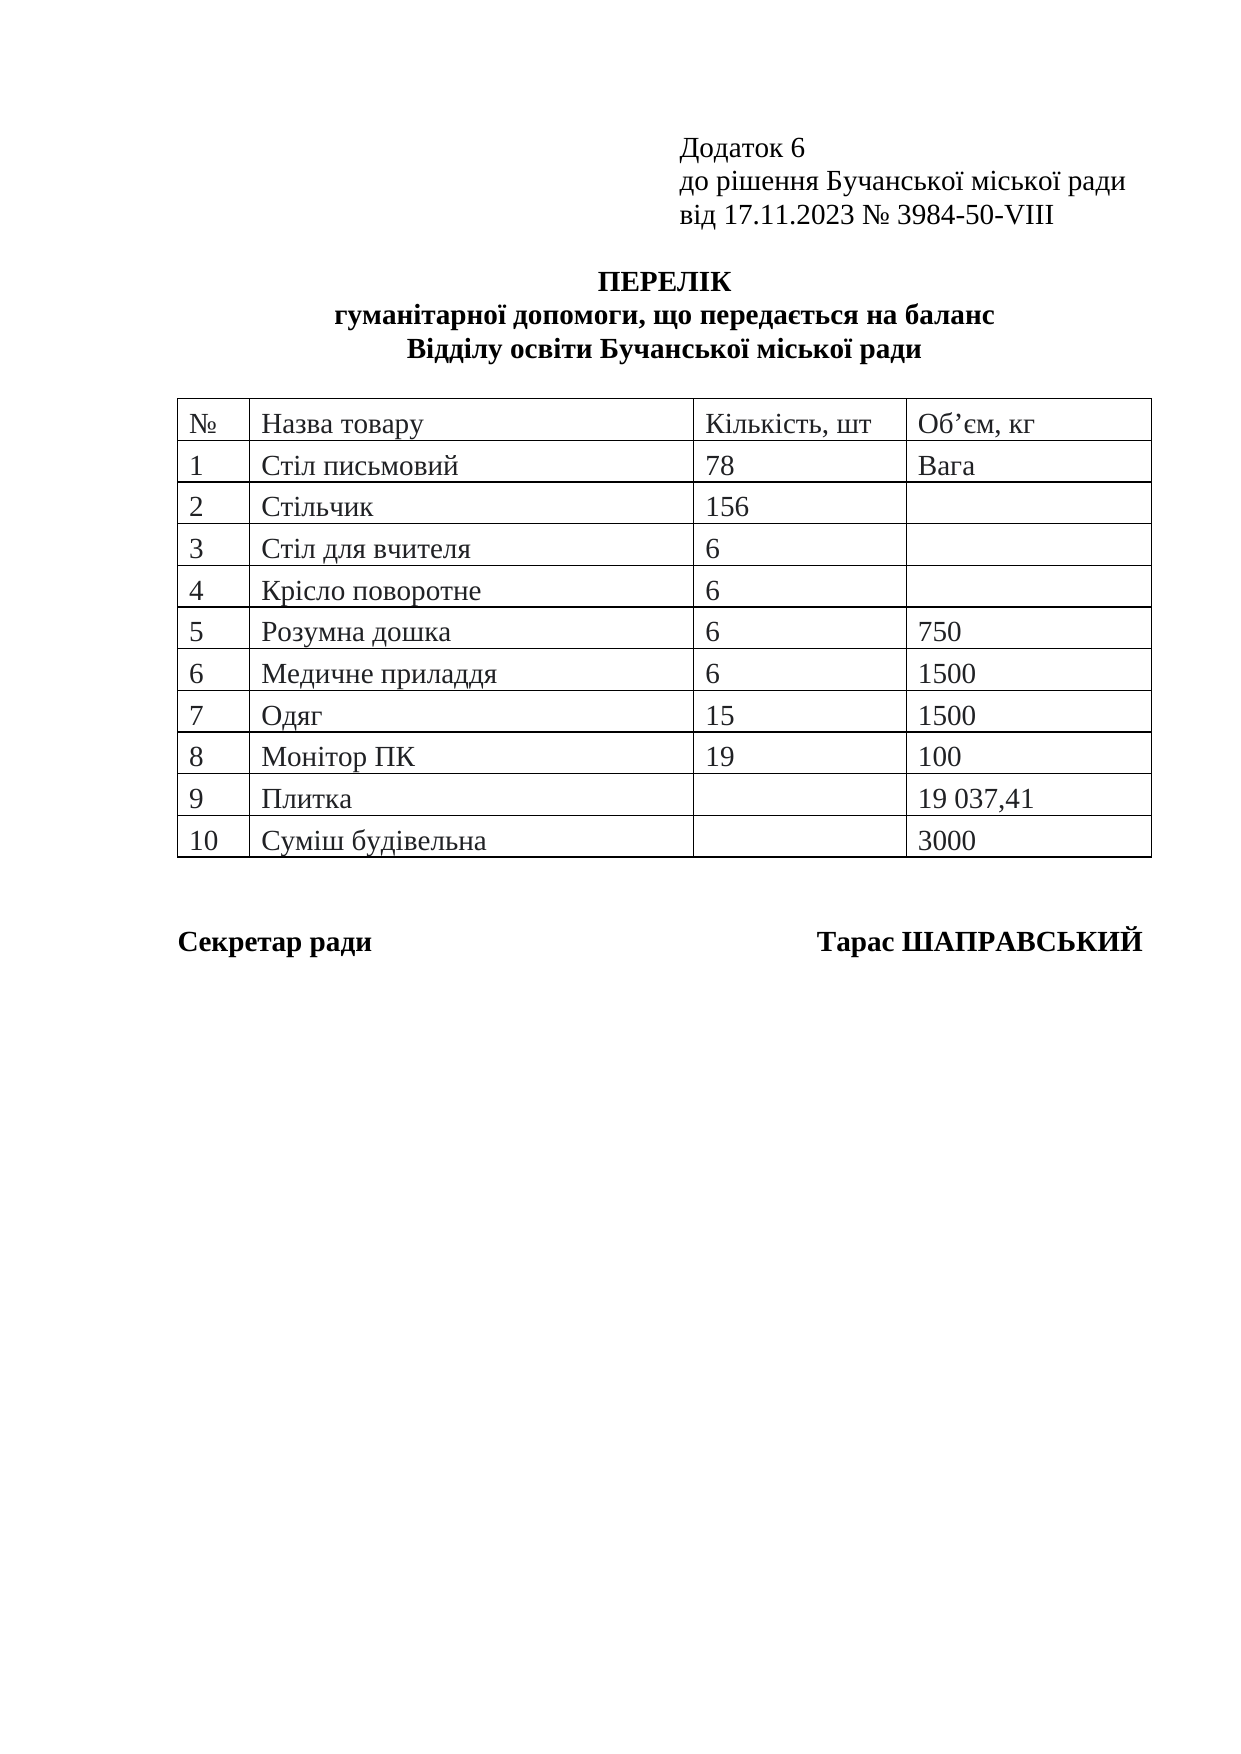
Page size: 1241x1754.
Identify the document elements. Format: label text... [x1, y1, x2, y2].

table_cell 156 [694, 483, 906, 523]
table_cell 100 [907, 733, 1151, 773]
table_header Об’єм, кг [907, 399, 1151, 440]
table_cell 9 [178, 774, 249, 815]
table_cell 10 [178, 816, 249, 856]
table_cell 6 [694, 566, 906, 606]
table_cell 1500 [907, 649, 1151, 690]
table_header Кількість, шт [694, 399, 906, 440]
text Додаток 6 [679, 130, 1152, 163]
table_cell Стільчик [250, 483, 693, 523]
table_cell [907, 566, 1151, 606]
table_cell 750 [907, 608, 1151, 648]
table_cell Медичне приладдя [250, 649, 693, 690]
table_cell Плитка [250, 774, 693, 815]
text Секретар ради Тарас ШАПРАВСЬКИЙ [177, 924, 1152, 958]
text гуманітарної допомоги, що передається на баланс [177, 297, 1152, 331]
table_cell Монітор ПК [250, 733, 693, 773]
table_cell [907, 524, 1151, 565]
table_cell 3000 [907, 816, 1151, 856]
table_cell 15 [694, 691, 906, 731]
table_cell 19 037,41 [907, 774, 1151, 815]
table_cell [694, 816, 906, 856]
table_cell 1500 [907, 691, 1151, 731]
table_cell 1 [178, 441, 249, 481]
table_cell 3 [178, 524, 249, 565]
table_cell 78 [694, 441, 906, 481]
table_cell Одяг [250, 691, 693, 731]
table_cell 4 [178, 566, 249, 606]
table_cell 2 [178, 483, 249, 523]
table_cell 19 [694, 733, 906, 773]
table_cell 6 [178, 649, 249, 690]
table_cell 8 [178, 733, 249, 773]
table_cell Стіл письмовий [250, 441, 693, 481]
table_cell 5 [178, 608, 249, 648]
table_cell Суміш будівельна [250, 816, 693, 856]
table_cell 6 [694, 649, 906, 690]
table_header № [178, 399, 249, 440]
text ПЕРЕЛІК [177, 264, 1152, 297]
table_cell 6 [694, 608, 906, 648]
table_cell 7 [178, 691, 249, 731]
table_header Назва товару [250, 399, 693, 440]
table_cell 6 [694, 524, 906, 565]
text від 17.11.2023 № 3984-50-VIII [177, 197, 1152, 230]
text до рішення Бучанської міської ради [679, 163, 1152, 197]
table_cell Вага [907, 441, 1151, 481]
table_cell Розумна дошка [250, 608, 693, 648]
text Відділу освіти Бучанської міської ради [177, 331, 1152, 364]
table_cell [694, 774, 906, 815]
table_cell [907, 483, 1151, 523]
table_cell Стіл для вчителя [250, 524, 693, 565]
table_cell Крісло поворотне [250, 566, 693, 606]
